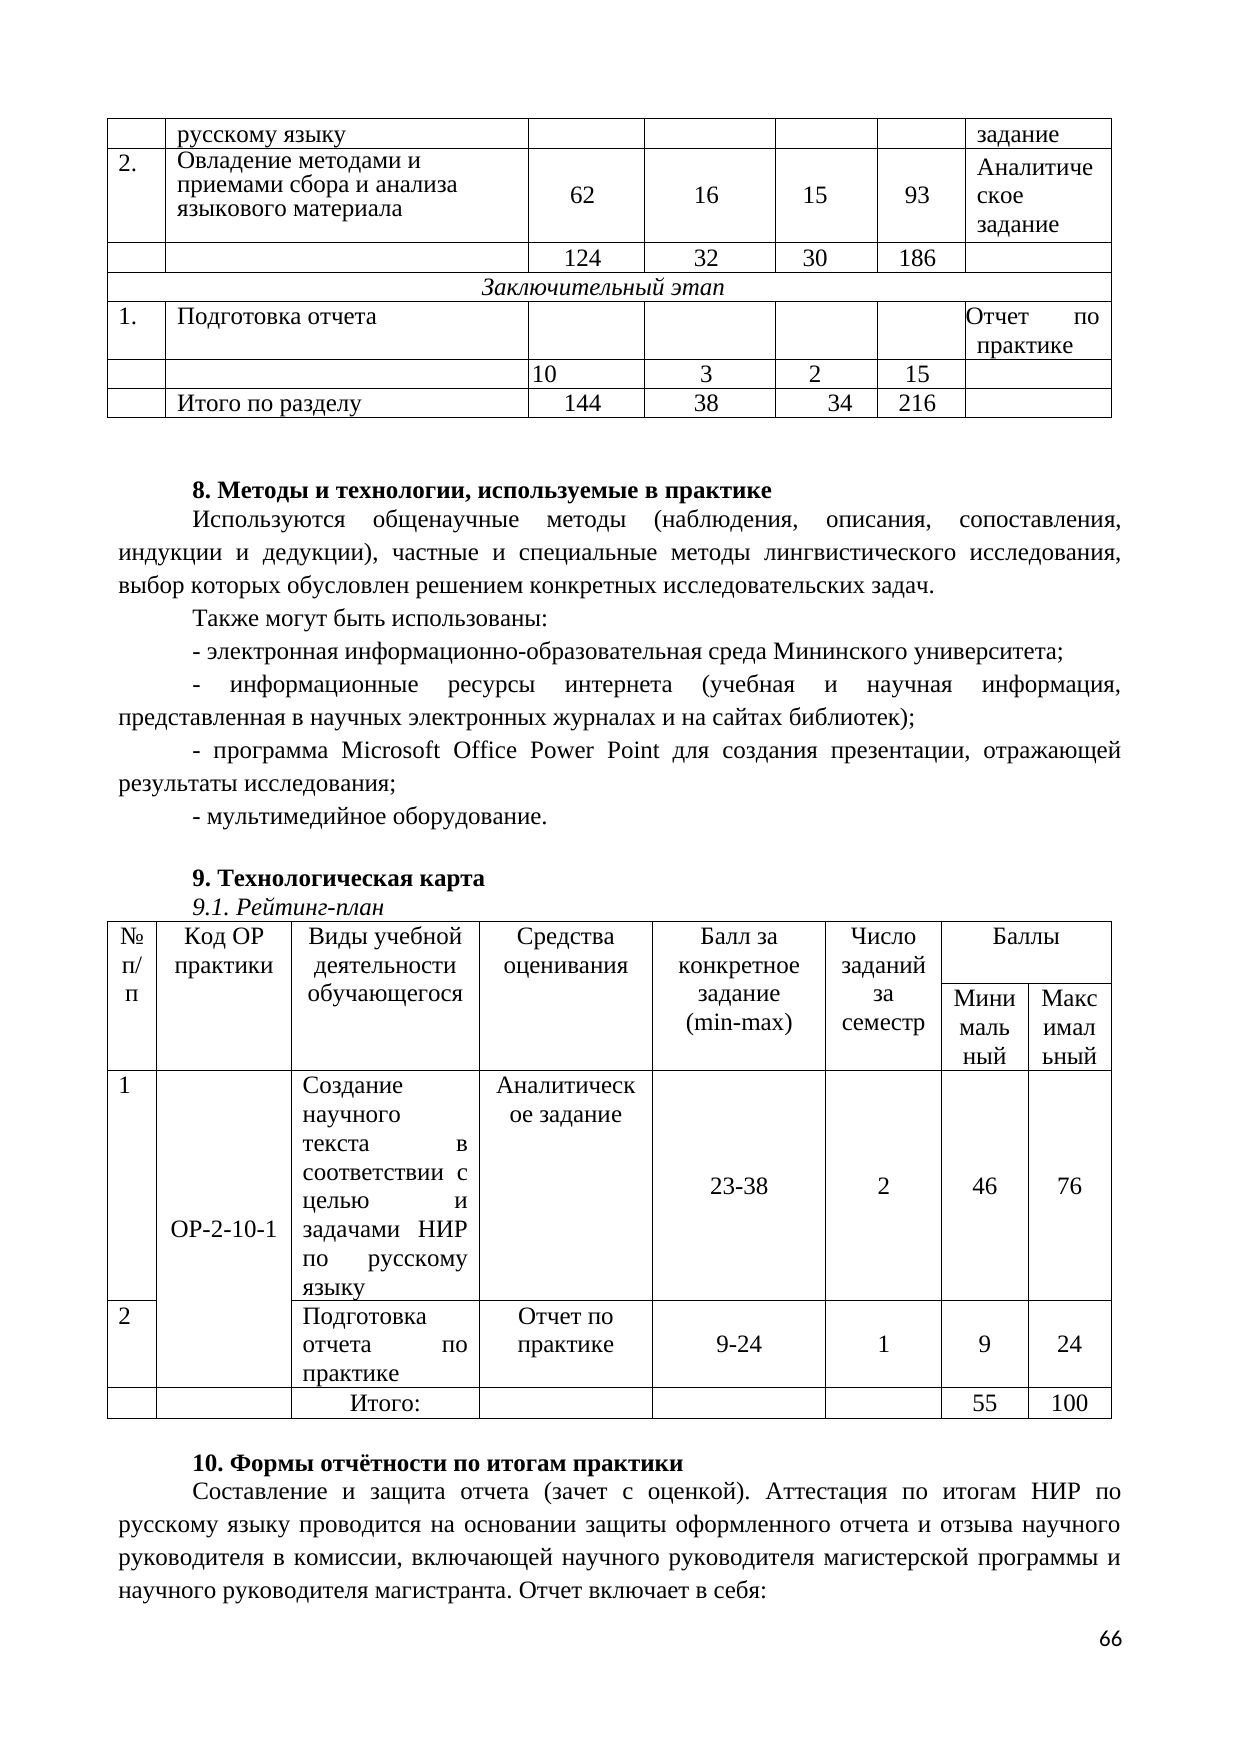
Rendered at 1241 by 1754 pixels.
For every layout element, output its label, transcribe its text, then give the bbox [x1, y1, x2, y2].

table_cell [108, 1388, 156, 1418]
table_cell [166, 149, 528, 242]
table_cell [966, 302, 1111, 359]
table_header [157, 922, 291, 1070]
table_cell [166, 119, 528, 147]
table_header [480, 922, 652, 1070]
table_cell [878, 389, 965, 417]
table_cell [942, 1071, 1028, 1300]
text - информационные ресурсы интернета (учебная и научная информация, представленная в научных электронных журналах и на сайтах библиотек); [118, 669, 1122, 731]
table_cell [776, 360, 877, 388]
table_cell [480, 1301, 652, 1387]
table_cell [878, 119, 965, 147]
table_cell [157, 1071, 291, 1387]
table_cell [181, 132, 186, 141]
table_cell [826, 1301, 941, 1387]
text 10. Формы отчётности по итогам практики [118, 1448, 1122, 1476]
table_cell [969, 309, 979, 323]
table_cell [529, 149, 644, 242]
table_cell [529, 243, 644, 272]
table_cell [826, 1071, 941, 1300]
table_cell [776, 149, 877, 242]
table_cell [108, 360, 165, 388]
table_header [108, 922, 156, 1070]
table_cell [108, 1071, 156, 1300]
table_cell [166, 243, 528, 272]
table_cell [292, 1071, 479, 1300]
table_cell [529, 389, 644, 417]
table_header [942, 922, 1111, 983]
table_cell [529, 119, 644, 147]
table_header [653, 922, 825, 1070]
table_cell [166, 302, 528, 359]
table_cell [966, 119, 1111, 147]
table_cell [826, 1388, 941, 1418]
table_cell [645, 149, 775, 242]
text - мультимедийное оборудование. [118, 801, 1122, 830]
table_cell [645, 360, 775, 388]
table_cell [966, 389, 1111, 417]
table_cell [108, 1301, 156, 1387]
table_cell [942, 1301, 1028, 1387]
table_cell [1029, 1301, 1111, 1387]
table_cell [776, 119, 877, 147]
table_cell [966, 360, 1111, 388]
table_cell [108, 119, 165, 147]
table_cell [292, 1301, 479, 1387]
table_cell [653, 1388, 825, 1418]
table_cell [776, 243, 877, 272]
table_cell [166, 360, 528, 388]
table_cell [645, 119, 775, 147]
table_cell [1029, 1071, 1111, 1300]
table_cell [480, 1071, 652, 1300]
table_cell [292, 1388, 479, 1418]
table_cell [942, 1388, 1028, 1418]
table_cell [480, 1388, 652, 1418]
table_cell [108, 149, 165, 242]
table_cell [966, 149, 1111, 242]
text Используются общенаучные методы (наблюдения, описания, сопоставления, индукции и дедукции), частные и специальные методы лингвистического исследования, выбор которых обусловлен решением конкретных исследовательских задач. [118, 504, 1122, 599]
text 8. Методы и технологии, используемые в практике [118, 475, 1122, 504]
text Составление и защита отчета (зачет с оценкой). Аттестация по итогам НИР по русскому языку проводится на основании защиты оформленного отчета и отзыва научного руководителя в комиссии, включающей научного руководителя магистерской программы и научного руководителя магистранта. Отчет включает в себя: [118, 1476, 1122, 1604]
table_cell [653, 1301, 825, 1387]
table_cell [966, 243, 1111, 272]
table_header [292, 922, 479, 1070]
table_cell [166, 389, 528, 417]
text 9.1. Рейтинг-план [118, 892, 1122, 921]
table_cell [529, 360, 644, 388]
text 9. Технологическая карта [118, 863, 1122, 892]
text - электронная информационно-образовательная среда Мининского университета; [118, 636, 1122, 665]
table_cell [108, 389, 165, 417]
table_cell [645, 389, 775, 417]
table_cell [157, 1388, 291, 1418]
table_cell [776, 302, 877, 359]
text - программа Мicrosoft Office Power Point для создания презентации, отражающей результаты исследования; [118, 735, 1122, 797]
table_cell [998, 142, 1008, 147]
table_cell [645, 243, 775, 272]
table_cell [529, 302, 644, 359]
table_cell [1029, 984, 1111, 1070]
text Также могут быть использованы: [118, 603, 1122, 632]
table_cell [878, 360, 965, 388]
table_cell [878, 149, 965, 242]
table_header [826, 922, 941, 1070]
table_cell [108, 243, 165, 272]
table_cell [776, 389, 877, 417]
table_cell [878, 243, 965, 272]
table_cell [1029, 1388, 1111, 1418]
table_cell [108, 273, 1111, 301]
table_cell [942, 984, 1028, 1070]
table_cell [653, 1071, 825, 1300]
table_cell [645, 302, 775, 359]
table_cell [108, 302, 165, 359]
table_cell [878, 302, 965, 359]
